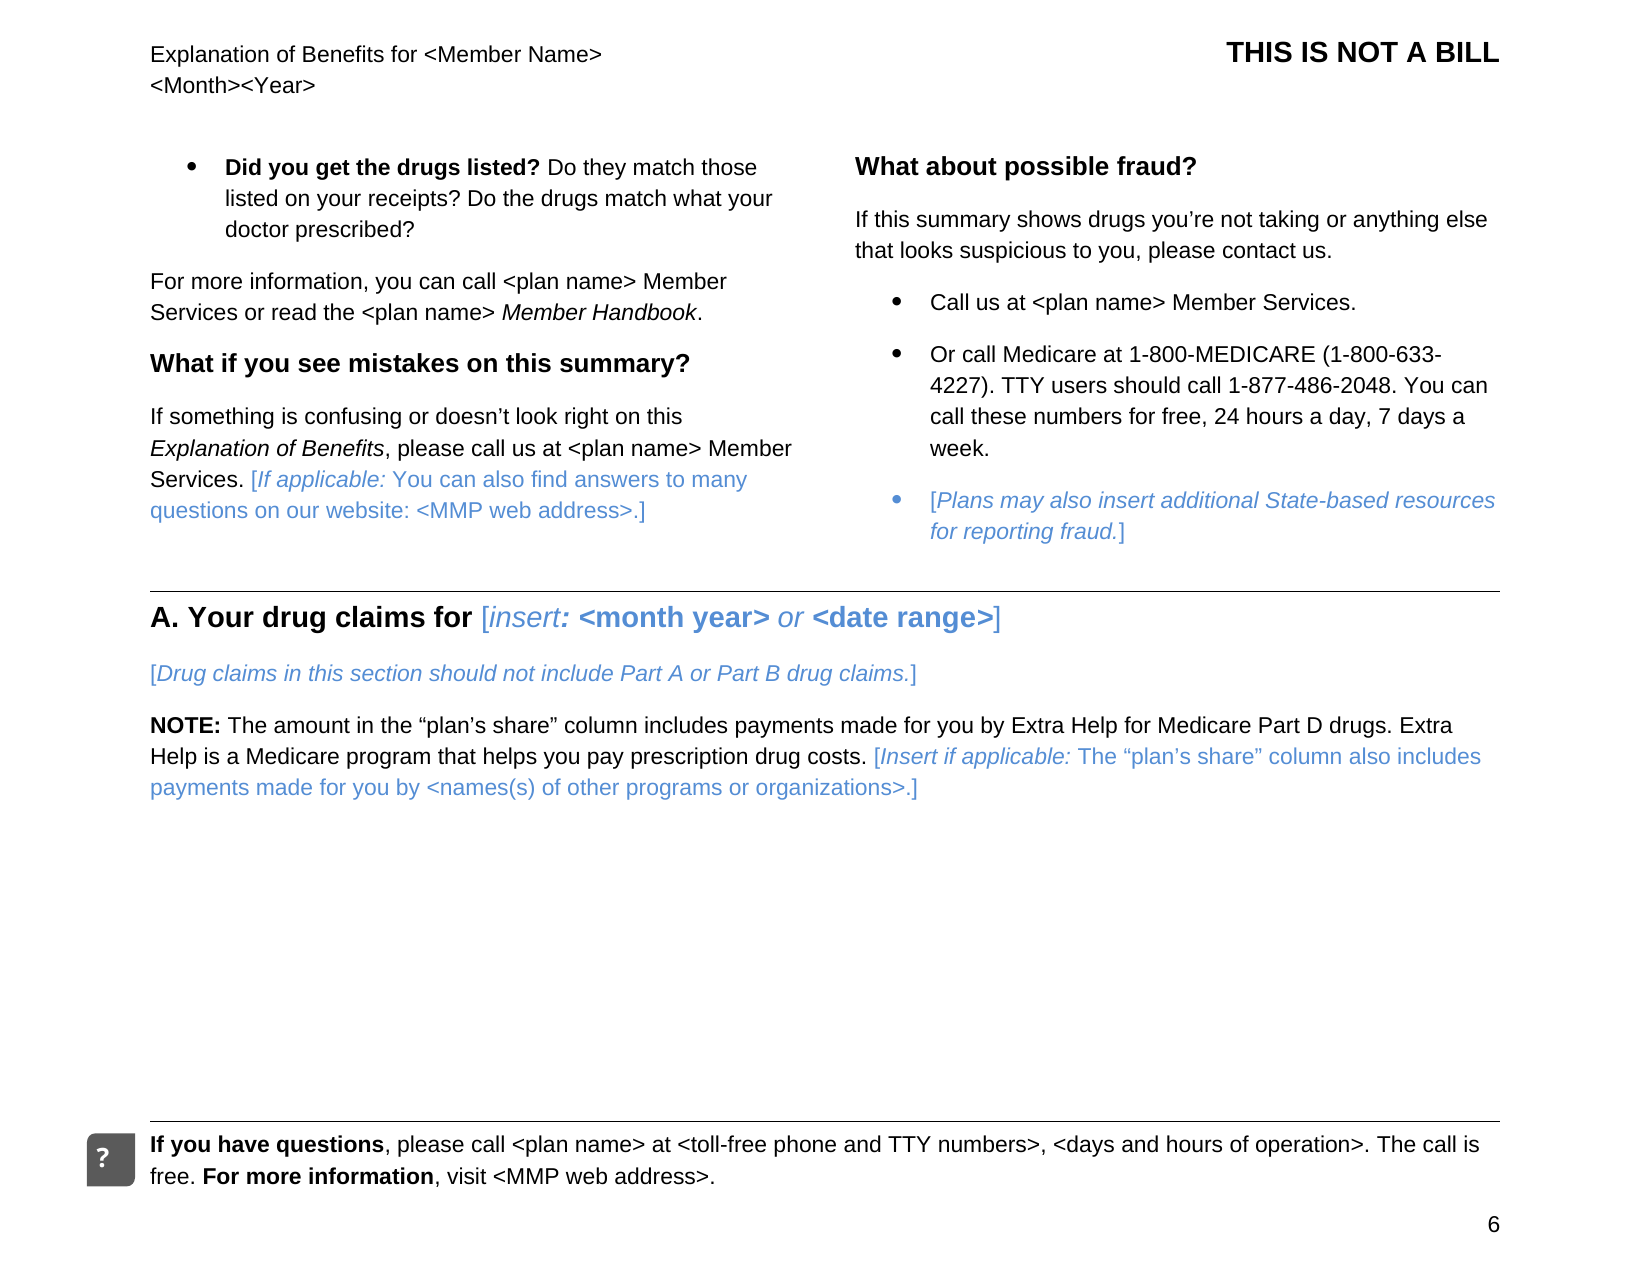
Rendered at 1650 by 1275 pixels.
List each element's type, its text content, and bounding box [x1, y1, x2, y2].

text [Drug claims in this section should not include Part A or Part B drug claims.] [150, 656, 1500, 687]
text If this summary shows drugs you’re not taking or anything else that looks suspicious to you, please contact us. [855, 202, 1500, 264]
text NOTE: The amount in the “plan’s share” column includes payments made for you by Extra Help for Medicare Part D drugs. Extra Help is a Medicare program that helps you pay prescription drug costs. [Insert if applicable: The “plan’s share” column also includes payments made for you by <names(s) of other programs or organizations>.] [150, 708, 1500, 802]
list [Plans may also insert additional State-based resources for reporting fraud.] [892, 483, 1500, 546]
text Or call Medicare at 1-800-MEDICARE (1-800-633-4227). TTY users should call 1-877-486-2048. You can call these numbers for free, 24 hours a day, 7 days a week. [892, 337, 1500, 462]
text If something is confusing or doesn’t look right on this Explanation of Benefits, please call us at <plan name> Member Services. [If applicable: You can also find answers to many questions on our website: <MMP web address>.] [150, 400, 795, 525]
text Did you get the drugs listed? Do they match those listed on your receipts? Do the drugs match what your doctor prescribed? [187, 150, 795, 244]
text What about possible fraud? [855, 150, 1425, 181]
text For more information, you can call <plan name> Member Services or read the <plan name> Member Handbook. [150, 264, 795, 327]
subtitle Your drug claims for [insert: <month year> or <date range>] [150, 592, 1500, 635]
text Call us at <plan name> Member Services. [892, 285, 1500, 317]
text What if you see mistakes on this summary? [150, 348, 720, 379]
